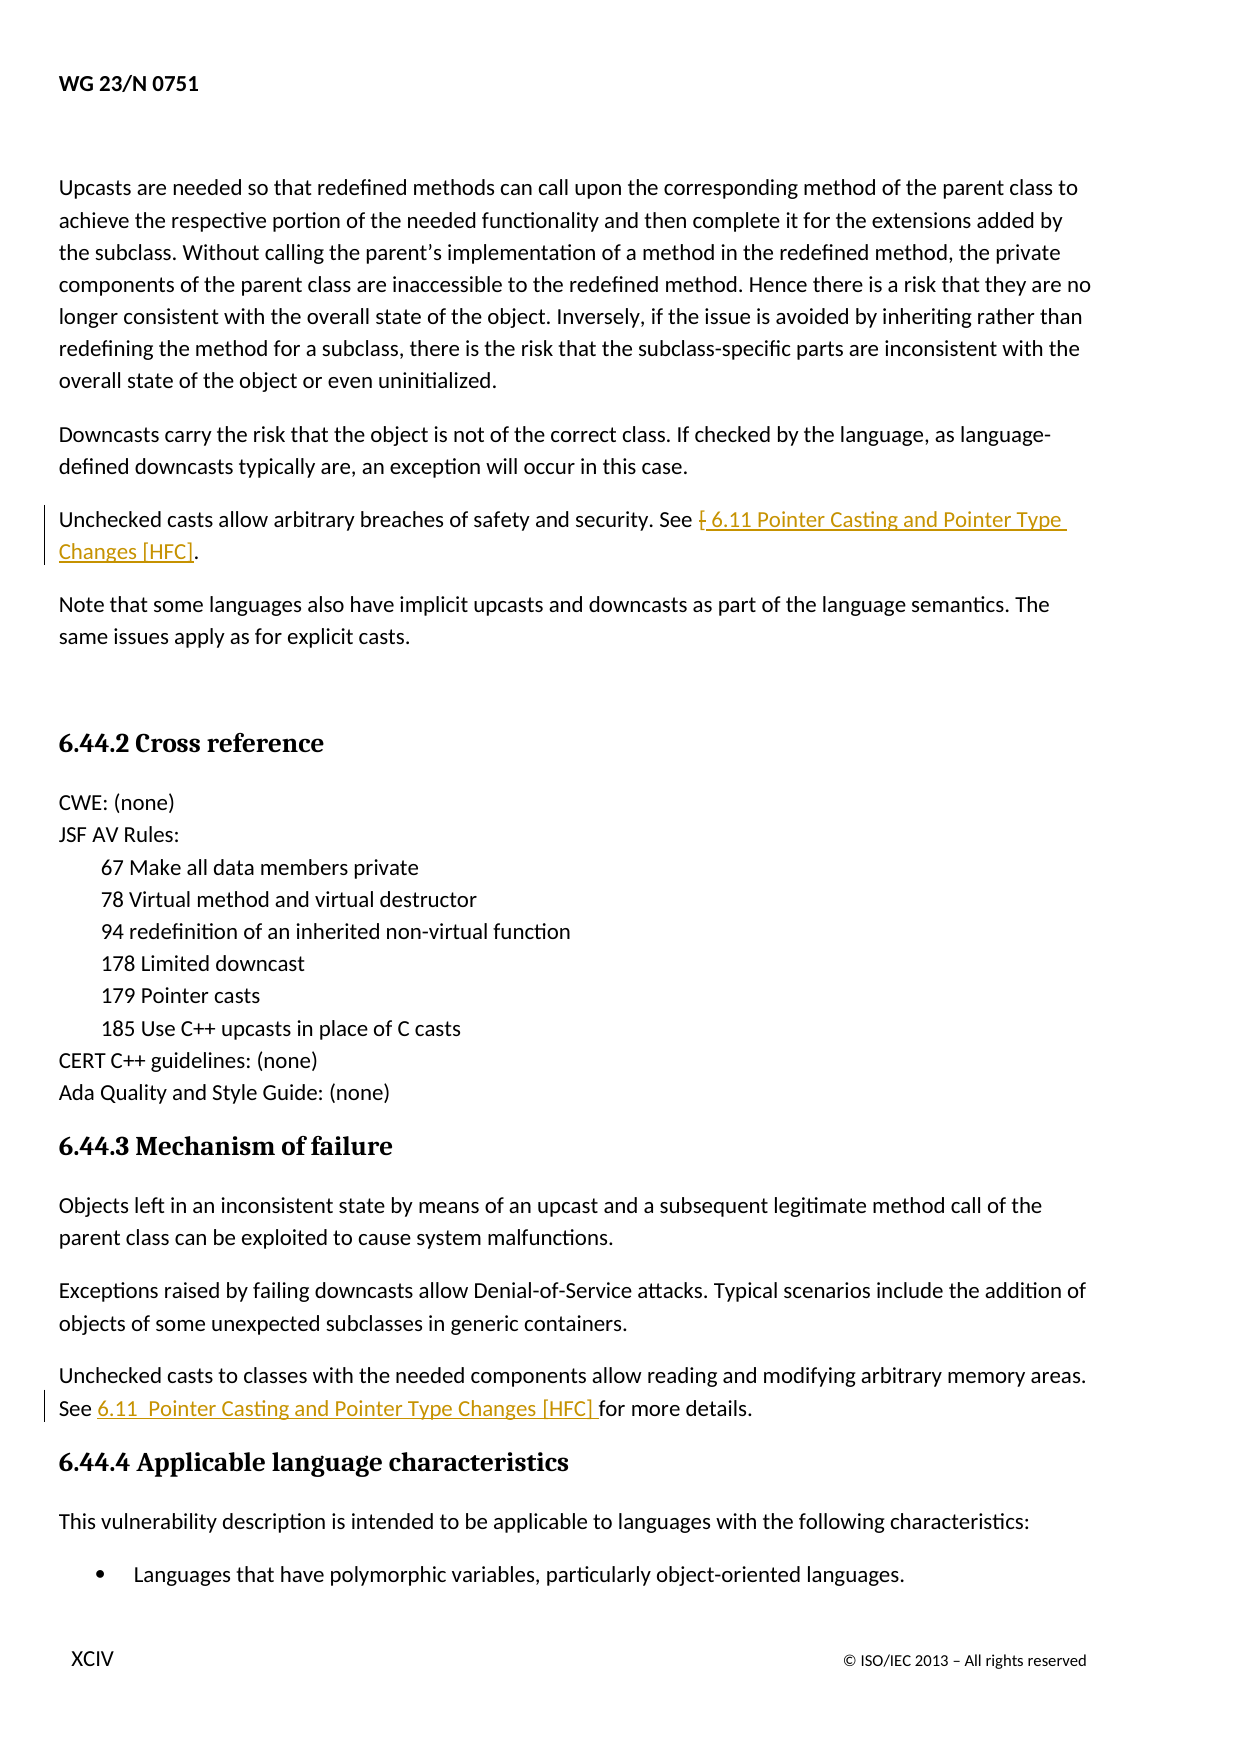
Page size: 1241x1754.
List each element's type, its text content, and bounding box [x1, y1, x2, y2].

text This vulnerability description is intended to be applicable to languages with the following characteristics: [58, 1507, 1099, 1535]
text Downcasts carry the risk that the object is not of the correct class. If checked by the language, as language-defined downcasts typically are, an exception will occur in this case. [58, 420, 1099, 480]
text 94 redefinition of an inherited non-virtual function [101, 917, 1099, 945]
subtitle 6.44.2 Cross reference [58, 728, 1099, 759]
text CWE: (none) [58, 788, 1099, 816]
text Upcasts are needed so that redefined methods can call upon the corresponding method of the parent class to achieve the respective portion of the needed functionality and then complete it for the extensions added by the subclass. Without calling the parent’s implementation of a method in the redefined method, the private components of the parent class are inaccessible to the redefined method. Hence there is a risk that they are no longer consistent with the overall state of the object. Inversely, if the issue is avoided by inheriting rather than redefining the method for a subclass, there is the risk that the subclass-specific parts are inconsistent with the overall state of the object or even uninitialized. [58, 173, 1099, 395]
text 179 Pointer casts [101, 982, 1099, 1009]
text Unchecked casts to classes with the needed components allow reading and modifying arbitrary memory areas. See for more details. [58, 1362, 1099, 1422]
text 67 Make all data members private [101, 853, 1099, 881]
text 178 Limited downcast [101, 949, 1099, 977]
text 78 Virtual method and virtual destructor [101, 885, 1099, 913]
subtitle 6.44.4 Applicable language characteristics [58, 1447, 1099, 1478]
subtitle 6.44.3 Mechanism of failure [58, 1131, 1099, 1162]
text Ada Quality and Style Guide: (none) [58, 1078, 1099, 1106]
text 185 Use C++ upcasts in place of C casts [101, 1014, 1099, 1042]
text JSF AV Rules: [58, 821, 1099, 849]
text Unchecked casts allow arbitrary breaches of safety and security. See . [58, 505, 1099, 565]
list Languages that have polymorphic variables, particularly object-oriented languages. [96, 1560, 1099, 1588]
text Note that some languages also have implicit upcasts and downcasts as part of the language semantics. The same issues apply as for explicit casts. [58, 590, 1099, 650]
text Exceptions raised by failing downcasts allow Denial-of-Service attacks. Typical scenarios include the addition of objects of some unexpected subclasses in generic containers. [58, 1276, 1099, 1337]
text CERT C++ guidelines: (none) [58, 1046, 1099, 1074]
text Objects left in an inconsistent state by means of an upcast and a subsequent legitimate method call of the parent class can be exploited to cause system malfunctions. [58, 1191, 1099, 1251]
